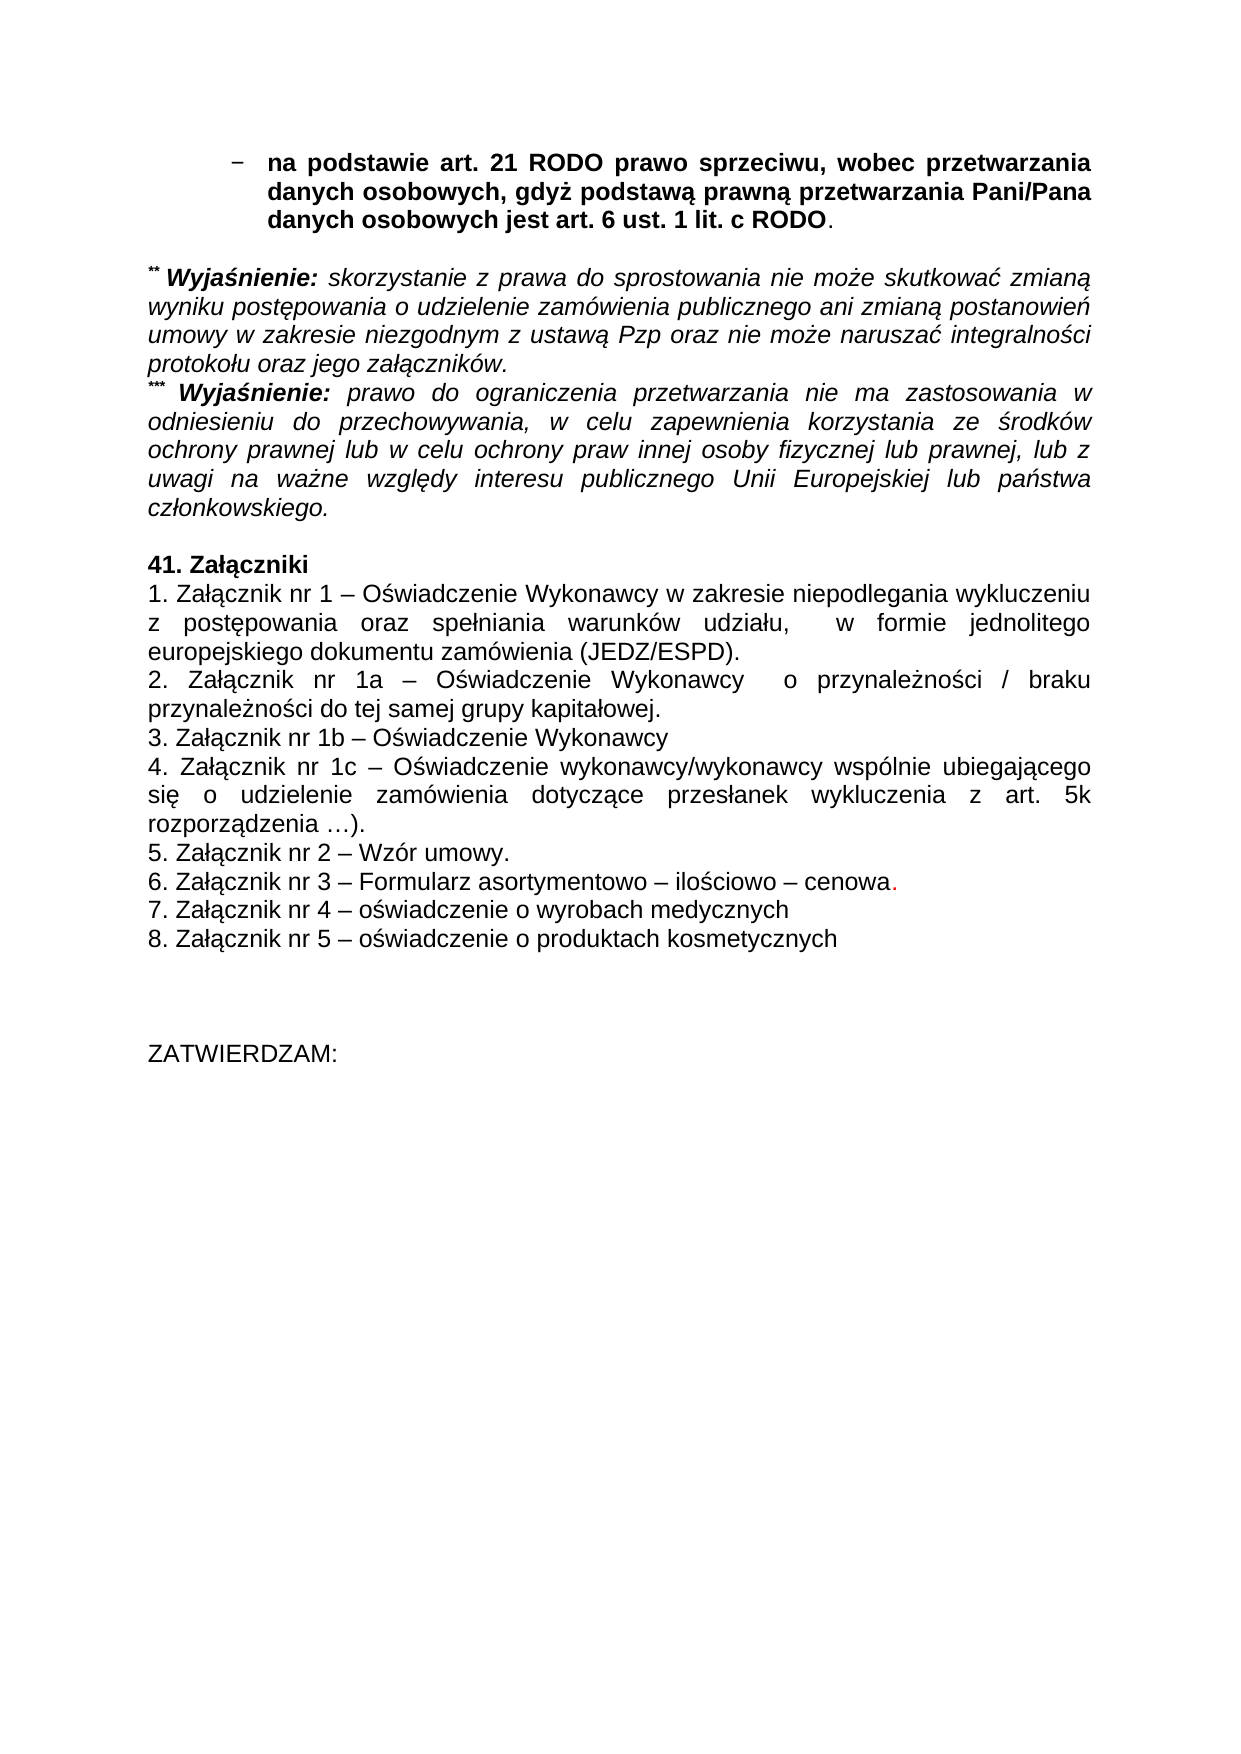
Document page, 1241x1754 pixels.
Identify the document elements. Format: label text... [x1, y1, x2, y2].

text 6. Załącznik nr 3 – Formularz asortymentowo – ilościowo – cenowa. [148, 867, 1092, 895]
text 3. Załącznik nr 1b – Oświadczenie Wykonawcy [148, 723, 1092, 752]
list na podstawie art. 21 RODO prawo sprzeciwu, wobec przetwarzania danych osobowych, gdyż podstawą prawną przetwarzania Pani/Pana danych osobowych jest art. 6 ust. 1 lit. c RODO. [229, 148, 1092, 234]
text ZATWIERDZAM: [148, 1039, 1092, 1068]
text 41. Załączniki [148, 550, 1092, 579]
text *** Wyjaśnienie: prawo do ograniczenia przetwarzania nie ma zastosowania w odniesieniu do przechowywania, w celu zapewnienia korzystania ze środków ochrony prawnej lub w celu ochrony praw innej osoby fizycznej lub prawnej, lub z uwagi na ważne względy interesu publicznego Unii Europejskiej lub państwa członkowskiego. [148, 378, 1092, 522]
text 1. Załącznik nr 1 – Oświadczenie Wykonawcy w zakresie niepodlegania wykluczeniu z postępowania oraz spełniania warunków udziału, w formie jednolitego europejskiego dokumentu zamówienia (JEDZ/ESPD). [148, 579, 1092, 665]
text 5. Załącznik nr 2 – Wzór umowy. [148, 838, 1092, 867]
text 7. Załącznik nr 4 – oświadczenie o wyrobach medycznych [148, 895, 1092, 924]
text 8. Załącznik nr 5 – oświadczenie o produktach kosmetycznych [148, 924, 1092, 953]
text ** Wyjaśnienie: skorzystanie z prawa do sprostowania nie może skutkować zmianą wyniku postępowania o udzielenie zamówienia publicznego ani zmianą postanowień umowy w zakresie niezgodnym z ustawą Pzp oraz nie może naruszać integralności protokołu oraz jego załączników. [148, 263, 1092, 378]
text 4. Załącznik nr 1c – Oświadczenie wykonawcy/wykonawcy wspólnie ubiegającego się o udzielenie zamówienia dotyczące przesłanek wykluczenia z art. 5k rozporządzenia …). [148, 752, 1092, 838]
text 2. Załącznik nr 1a – Oświadczenie Wykonawcy o przynależności / braku przynależności do tej samej grupy kapitałowej. [148, 665, 1092, 723]
